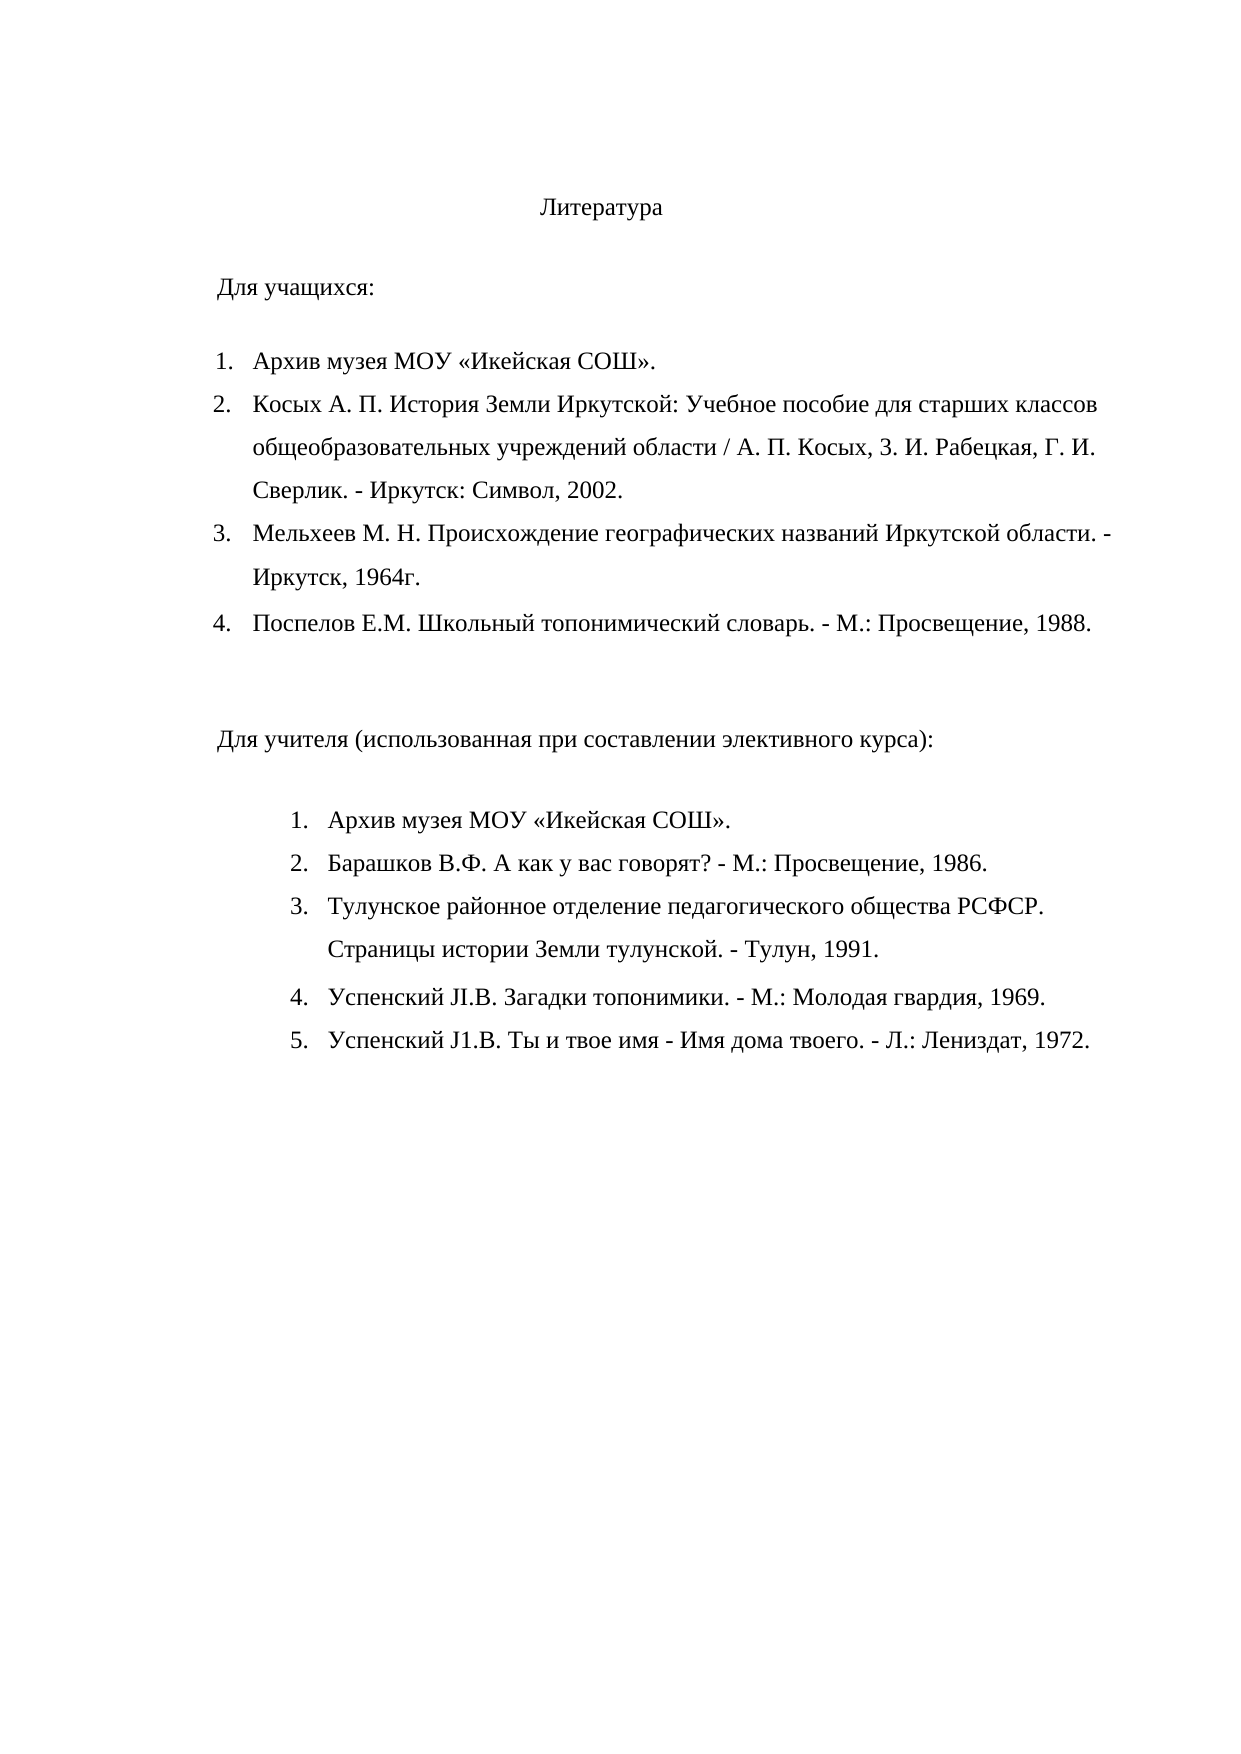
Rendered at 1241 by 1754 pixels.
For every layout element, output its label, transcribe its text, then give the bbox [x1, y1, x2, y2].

list Архив музея МОУ «Икейская СОШ». [290, 805, 1152, 834]
list Мельхеев М. Н. Происхождение географических названий Иркутской области. - Иркутск, 1964г. [213, 518, 1135, 590]
text Для учащихся: [217, 272, 1152, 300]
list Успенский J1.B. Ты и твое имя - Имя дома твоего. - Л.: Лениздат, 1972. [290, 1025, 1135, 1054]
list Тулунское районное отделение педагогического общества РСФСР. Страницы истории Земли тулунской. - Тулун, 1991. [290, 891, 1135, 963]
text Для учителя (использованная при составлении элективного курса): [217, 724, 1152, 753]
list Архив музея МОУ «Икейская СОШ». [215, 346, 1152, 375]
text Литература [540, 192, 1152, 221]
list Успенский JI.B. Загадки топонимики. - М.: Молодая гвардия, 1969. [290, 982, 1135, 1011]
list Поспелов Е.М. Школьный топонимический словарь. - М.: Просвещение, 1988. [213, 608, 1135, 637]
list Косых А. П. История Земли Иркутской: Учебное пособие для старших классов общеобразовательных учреждений области / А. П. Косых, 3. И. Рабецкая, Г. И. Сверлик. - Иркутск: Символ, 2002. [213, 389, 1135, 504]
list Барашков В.Ф. А как у вас говорят? - М.: Просвещение, 1986. [290, 848, 1152, 877]
